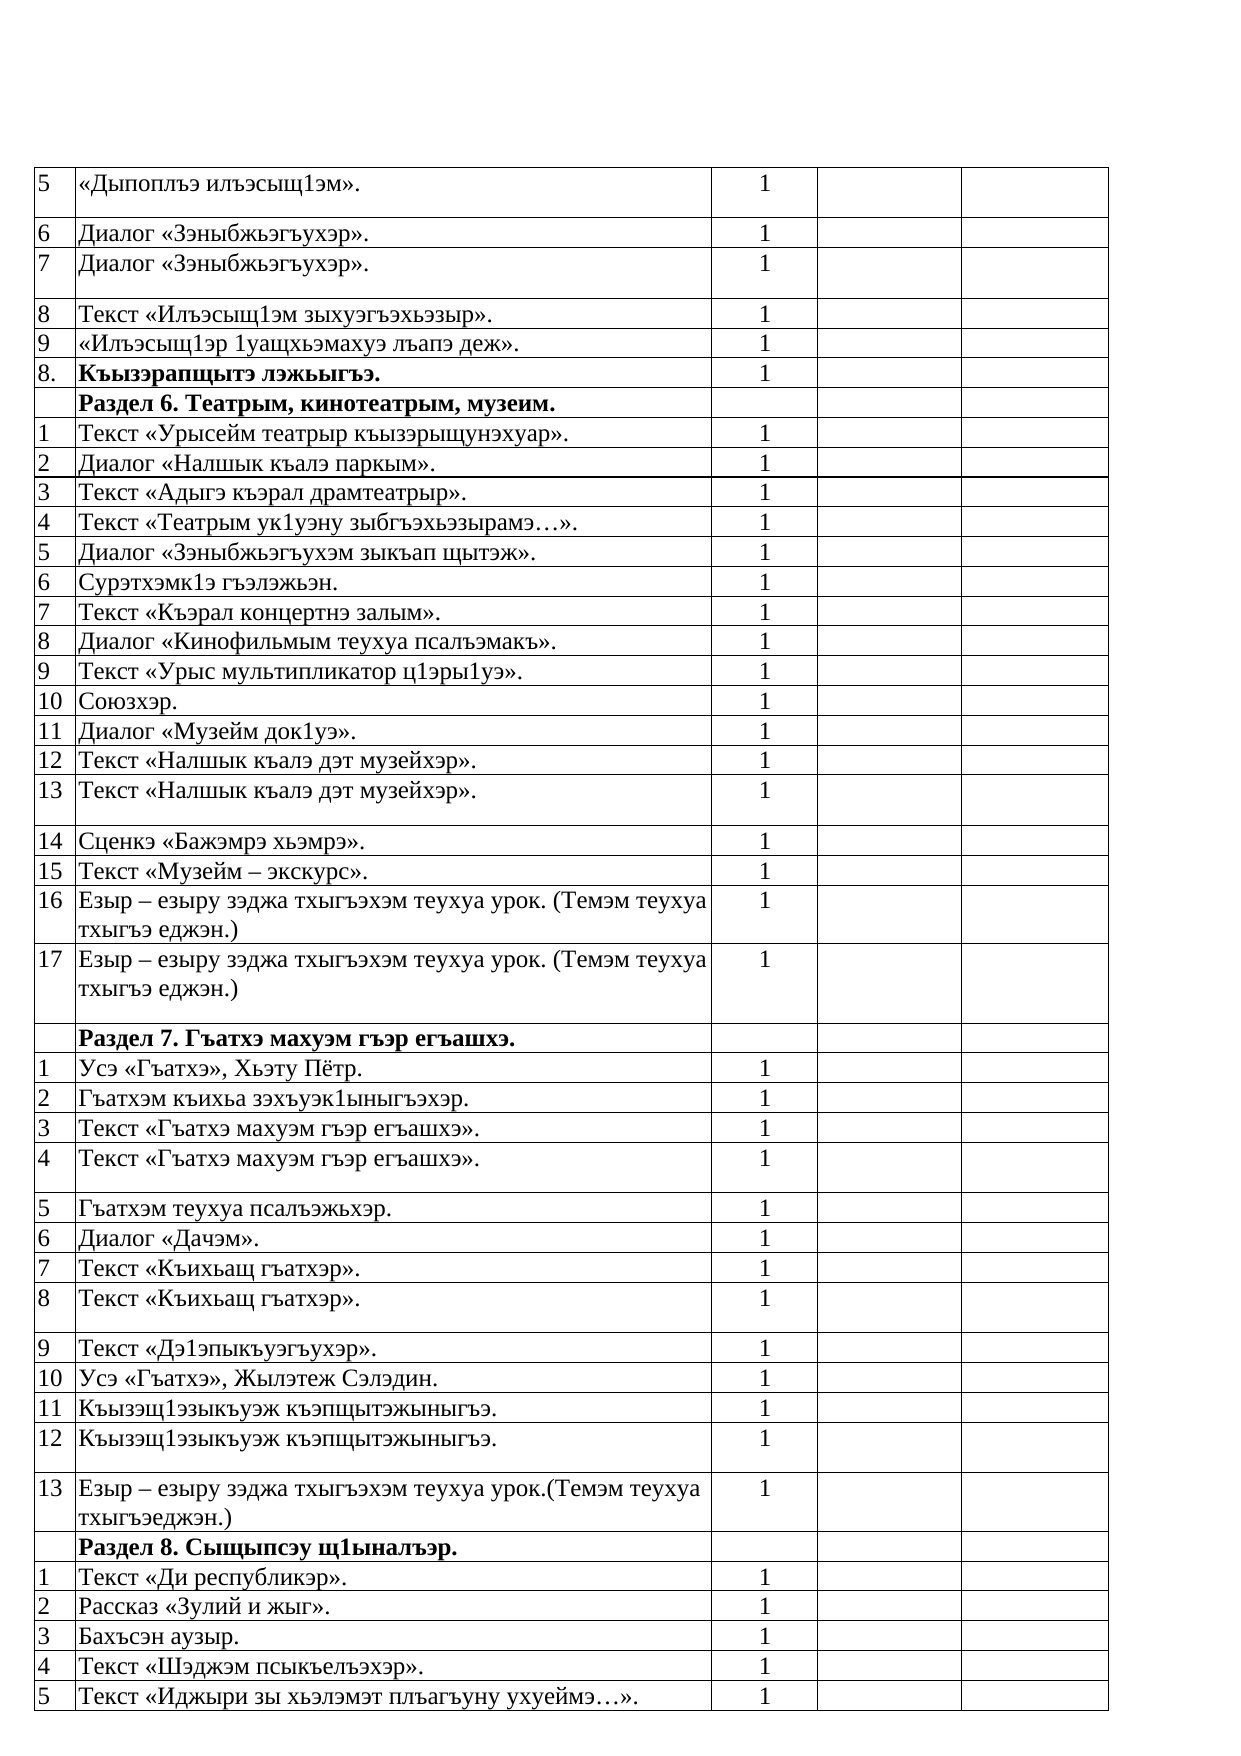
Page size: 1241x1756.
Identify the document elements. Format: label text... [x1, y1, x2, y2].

table_cell [818, 1113, 961, 1142]
table_cell [962, 856, 1108, 884]
table_cell 1 [712, 886, 817, 943]
table_cell 1 [712, 537, 817, 566]
table_cell Диалог «Зэныбжьэгъухэм зыкъап щытэж». [76, 537, 711, 566]
table_cell [962, 1423, 1108, 1472]
table_cell Диалог «Музейм док1уэ». [76, 716, 711, 744]
table_cell [818, 299, 961, 327]
table_cell [962, 1393, 1108, 1422]
table_cell Езыр – езыру зэджа тхыгъэхэм теухуа урок.(Темэм теухуа тхыгъэеджэн.) [76, 1473, 711, 1531]
table_cell [818, 168, 961, 217]
table_cell Текст «Адыгэ къэрал драмтеатрыр». [76, 478, 711, 506]
table_cell [818, 218, 961, 247]
table_cell 1 [712, 299, 817, 327]
table_cell Диалог «Кинофильмым теухуа псалъэмакъ». [76, 626, 711, 655]
table_cell Рассказ «Зулий и жыг». [76, 1591, 711, 1620]
table_cell [818, 537, 961, 566]
table_cell 1 [712, 1562, 817, 1590]
table_cell [962, 775, 1108, 825]
table_cell [962, 1333, 1108, 1362]
table_cell 1 [712, 448, 817, 476]
table_cell [818, 746, 961, 774]
table_cell 1 [712, 1473, 817, 1531]
table_cell 5 [35, 1681, 75, 1709]
table_cell 12 [35, 1423, 75, 1472]
table_cell [962, 1083, 1108, 1112]
table_cell 1 [712, 1393, 817, 1422]
table_cell [818, 248, 961, 298]
table_cell 1 [712, 626, 817, 655]
table_cell [818, 507, 961, 536]
table_cell 3 [35, 1113, 75, 1142]
table_cell 17 [35, 944, 75, 1022]
table_cell 7 [35, 248, 75, 298]
table_cell 1 [712, 944, 817, 1022]
table_cell [818, 1651, 961, 1680]
table_cell [818, 1681, 961, 1709]
table_cell 14 [35, 826, 75, 855]
table_cell Текст «Налшык къалэ дэт музейхэр». [76, 746, 711, 774]
table_cell [818, 448, 961, 476]
table_cell [962, 358, 1108, 387]
table_cell 1 [712, 329, 817, 357]
table_cell 1 [712, 1363, 817, 1392]
table_cell [818, 418, 961, 447]
table_cell Текст «Къэрал концертнэ залым». [76, 597, 711, 625]
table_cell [76, 168, 711, 217]
table_cell [818, 626, 961, 655]
table_cell [818, 1083, 961, 1112]
table_cell 8 [35, 626, 75, 655]
table_cell Къызэщ1эзыкъуэж къэпщытэжыныгъэ. [76, 1423, 711, 1472]
table_cell Диалог «Зэныбжьэгъухэр». [76, 248, 711, 298]
table_cell [818, 358, 961, 387]
table_cell 7 [35, 1253, 75, 1282]
table_cell [818, 656, 961, 685]
table_cell [962, 656, 1108, 685]
table_cell Текст «Гъатхэ махуэм гъэр егъашхэ». [76, 1113, 711, 1142]
table_cell 13 [35, 1473, 75, 1531]
table_cell 8. [35, 358, 75, 387]
table_cell [962, 826, 1108, 855]
table_cell [962, 1193, 1108, 1222]
table_cell 13 [35, 775, 75, 825]
table_cell [818, 1423, 961, 1472]
table_cell [962, 1621, 1108, 1650]
table_cell [818, 1473, 961, 1531]
table_cell Текст «Ди республикэр». [76, 1562, 711, 1590]
table_cell [818, 1143, 961, 1192]
table_cell 1 [712, 1053, 817, 1082]
table_cell Диалог «Дачэм». [76, 1223, 711, 1252]
table_cell 16 [35, 886, 75, 943]
table_cell 1 [712, 826, 817, 855]
table_cell Текст «Къихьащ гъатхэр». [76, 1253, 711, 1282]
table_cell 1 [712, 1223, 817, 1252]
table_cell 1 [712, 1651, 817, 1680]
table_cell [818, 1333, 961, 1362]
table_cell 1 [712, 168, 817, 217]
table_cell [818, 597, 961, 625]
table_cell 6 [35, 567, 75, 596]
table_cell 1 [712, 1423, 817, 1472]
table_cell [962, 418, 1108, 447]
table_cell [962, 1283, 1108, 1332]
table_cell [818, 1053, 961, 1082]
table_cell 6 [35, 218, 75, 247]
table_cell [962, 1363, 1108, 1392]
table_cell [962, 1591, 1108, 1620]
table_cell [818, 329, 961, 357]
table_cell 11 [35, 716, 75, 744]
table_cell [962, 1024, 1108, 1052]
table_cell 1 [712, 1333, 817, 1362]
table_cell 1 [712, 686, 817, 715]
table_cell Къызэщ1эзыкъуэж къэпщытэжыныгъэ. [76, 1393, 711, 1422]
table_cell 1 [712, 1283, 817, 1332]
table_cell [712, 388, 817, 417]
table_cell [962, 1113, 1108, 1142]
table_cell 1 [712, 716, 817, 744]
table_cell Усэ «Гъатхэ», Жылэтеж Сэлэдин. [76, 1363, 711, 1392]
table_cell [962, 597, 1108, 625]
table_cell 1 [712, 1681, 817, 1709]
table_cell 1 [712, 597, 817, 625]
table_cell Текст «Театрым ук1уэну зыбгъэхьэзырамэ…». [76, 507, 711, 536]
table_cell Сурэтхэмк1э гъэлэжьэн. [76, 567, 711, 596]
table_cell [962, 1053, 1108, 1082]
table_cell 1 [712, 507, 817, 536]
table_cell 1 [712, 856, 817, 884]
table_cell [818, 478, 961, 506]
table_cell [818, 775, 961, 825]
table_cell 5 [35, 537, 75, 566]
table_cell [35, 388, 75, 417]
table_cell [818, 716, 961, 744]
table_cell «Илъэсыщ1эр 1уащхьэмахуэ лъапэ деж». [76, 329, 711, 357]
table_cell [818, 886, 961, 943]
table_cell 7 [35, 597, 75, 625]
table_cell [962, 168, 1108, 217]
table_cell 1 [35, 1562, 75, 1590]
table_cell [818, 1532, 961, 1561]
table_cell [962, 626, 1108, 655]
table_cell [962, 1473, 1108, 1531]
table_cell Езыр – езыру зэджа тхыгъэхэм теухуа урок. (Темэм теухуа тхыгъэ еджэн.) [76, 886, 711, 943]
table_cell [818, 1591, 961, 1620]
table_cell [962, 1253, 1108, 1282]
table_cell Текст «Налшык къалэ дэт музейхэр». [76, 775, 711, 825]
table_cell 10 [35, 1363, 75, 1392]
table_cell [962, 507, 1108, 536]
table_cell 1 [712, 656, 817, 685]
table_cell Усэ «Гъатхэ», Хьэту Пётр. [76, 1053, 711, 1082]
table_cell 1 [712, 248, 817, 298]
table_cell [962, 1651, 1108, 1680]
table_cell Текст «Музейм – экскурс». [76, 856, 711, 884]
table_cell [818, 1193, 961, 1222]
table_cell [962, 567, 1108, 596]
table_cell 1 [712, 478, 817, 506]
table_cell [818, 686, 961, 715]
table_cell [818, 567, 961, 596]
table_cell 1 [712, 567, 817, 596]
table_cell 1 [712, 1253, 817, 1282]
table_cell 9 [35, 329, 75, 357]
table_cell 5 [35, 1193, 75, 1222]
table_cell [818, 1024, 961, 1052]
table_cell [962, 944, 1108, 1022]
table_cell 1 [712, 1113, 817, 1142]
table_cell [962, 478, 1108, 506]
table_cell 1 [712, 218, 817, 247]
table_cell [962, 248, 1108, 298]
table_cell [962, 1532, 1108, 1561]
table_cell 1 [712, 1193, 817, 1222]
table_cell [818, 1253, 961, 1282]
table_cell [818, 1393, 961, 1422]
table_cell Диалог «Зэныбжьэгъухэр». [76, 218, 711, 247]
table_cell 1 [35, 1053, 75, 1082]
table_cell Текст «Дэ1эпыкъуэгъухэр». [76, 1333, 711, 1362]
table_cell [818, 944, 961, 1022]
table_cell Къызэрапщытэ лэжьыгъэ. [76, 358, 711, 387]
table_cell Текст «Илъэсыщ1эм зыхуэгъэхьэзыр». [76, 299, 711, 327]
table_cell 3 [35, 478, 75, 506]
table_cell [818, 1621, 961, 1650]
table_cell Текст «Къихьащ гъатхэр». [76, 1283, 711, 1332]
table_cell 1 [712, 418, 817, 447]
table_cell [962, 686, 1108, 715]
table_cell [818, 1223, 961, 1252]
table_cell Гъатхэм къихьа зэхъуэк1ыныгъэхэр. [76, 1083, 711, 1112]
table_cell [962, 746, 1108, 774]
table_cell [962, 886, 1108, 943]
table_cell 1 [712, 1591, 817, 1620]
table_cell 1 [712, 358, 817, 387]
table_cell 8 [35, 1283, 75, 1332]
table_cell [962, 1562, 1108, 1590]
table_cell Текст «Шэджэм псыкъелъэхэр». [76, 1651, 711, 1680]
table_cell Езыр – езыру зэджа тхыгъэхэм теухуа урок. (Темэм теухуа тхыгъэ еджэн.) [76, 944, 711, 1022]
table_cell [962, 448, 1108, 476]
table_cell 6 [35, 1223, 75, 1252]
table_cell 4 [35, 1143, 75, 1192]
table_cell 8 [35, 299, 75, 327]
table_cell Раздел 7. Гъатхэ махуэм гъэр егъашхэ. [76, 1024, 711, 1052]
table_cell Текст «Гъатхэ махуэм гъэр егъашхэ». [76, 1143, 711, 1192]
table_cell 9 [35, 1333, 75, 1362]
table_cell [962, 716, 1108, 744]
table_cell [35, 1532, 75, 1561]
table_cell Раздел 8. Сыщыпсэу щ1ыналъэр. [76, 1532, 711, 1561]
table_cell [818, 388, 961, 417]
table_cell Союзхэр. [76, 686, 711, 715]
table_cell [962, 1223, 1108, 1252]
table_cell 1 [712, 1143, 817, 1192]
table_cell Раздел 6. Театрым, кинотеатрым, музеим. [76, 388, 711, 417]
table_cell 12 [35, 746, 75, 774]
table_cell 1 [35, 418, 75, 447]
table_cell Сценкэ «Бажэмрэ хьэмрэ». [76, 826, 711, 855]
table_cell [962, 388, 1108, 417]
table_cell Бахъсэн аузыр. [76, 1621, 711, 1650]
table_cell 4 [35, 1651, 75, 1680]
table_cell 4 [35, 507, 75, 536]
table_cell [818, 1363, 961, 1392]
table_cell [962, 218, 1108, 247]
table_cell [712, 1532, 817, 1561]
table_cell 10 [35, 686, 75, 715]
table_cell [962, 537, 1108, 566]
table_cell 2 [35, 1591, 75, 1620]
table_cell Текст «Урысейм театрыр къызэрыщунэхуар». [76, 418, 711, 447]
table_cell 15 [35, 856, 75, 884]
table_cell [962, 329, 1108, 357]
table_cell Гъатхэм теухуа псалъэжьхэр. [76, 1193, 711, 1222]
table_cell 11 [35, 1393, 75, 1422]
table_cell [818, 1283, 961, 1332]
table_cell Текст «Иджыри зы хьэлэмэт плъагъуну ухуеймэ…». [76, 1681, 711, 1709]
table_cell 3 [35, 1621, 75, 1650]
table_cell [962, 1143, 1108, 1192]
table_cell [962, 1681, 1108, 1709]
table_cell 9 [35, 656, 75, 685]
table_cell [818, 1562, 961, 1590]
table_cell [35, 1024, 75, 1052]
table_cell 1 [712, 746, 817, 774]
table_cell 1 [712, 775, 817, 825]
table_cell 5 [35, 168, 75, 217]
table_cell [712, 1024, 817, 1052]
table_cell 2 [35, 1083, 75, 1112]
table_cell Диалог «Налшык къалэ паркым». [76, 448, 711, 476]
table_cell [818, 826, 961, 855]
table_cell Текст «Урыс мультипликатор ц1эры1уэ». [76, 656, 711, 685]
table_cell 1 [712, 1621, 817, 1650]
table_cell [818, 856, 961, 884]
table_cell 1 [712, 1083, 817, 1112]
table_cell [962, 299, 1108, 327]
table_cell 2 [35, 448, 75, 476]
